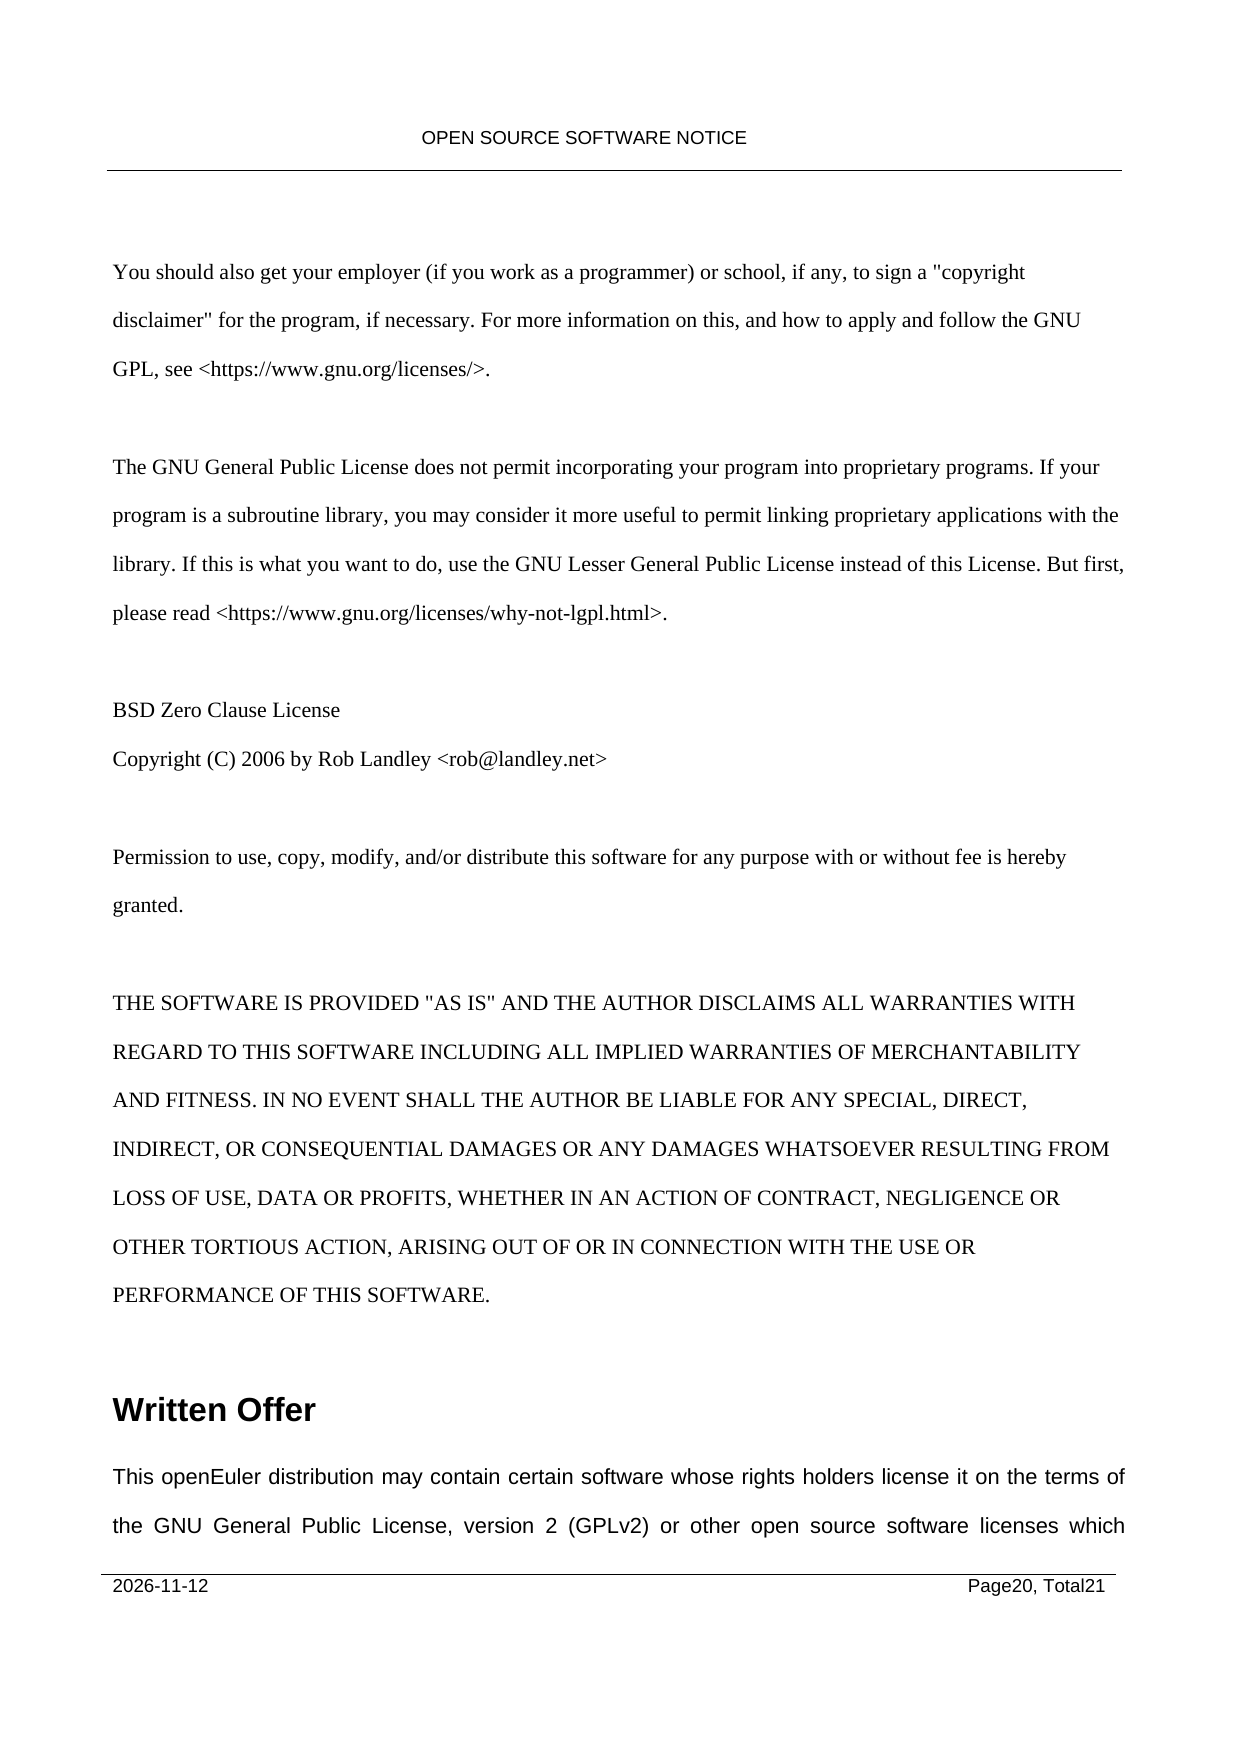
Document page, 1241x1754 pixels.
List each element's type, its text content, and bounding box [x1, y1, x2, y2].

text Written Offer [112, 1376, 1128, 1441]
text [112, 206, 1128, 1360]
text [112, 1461, 1128, 1542]
